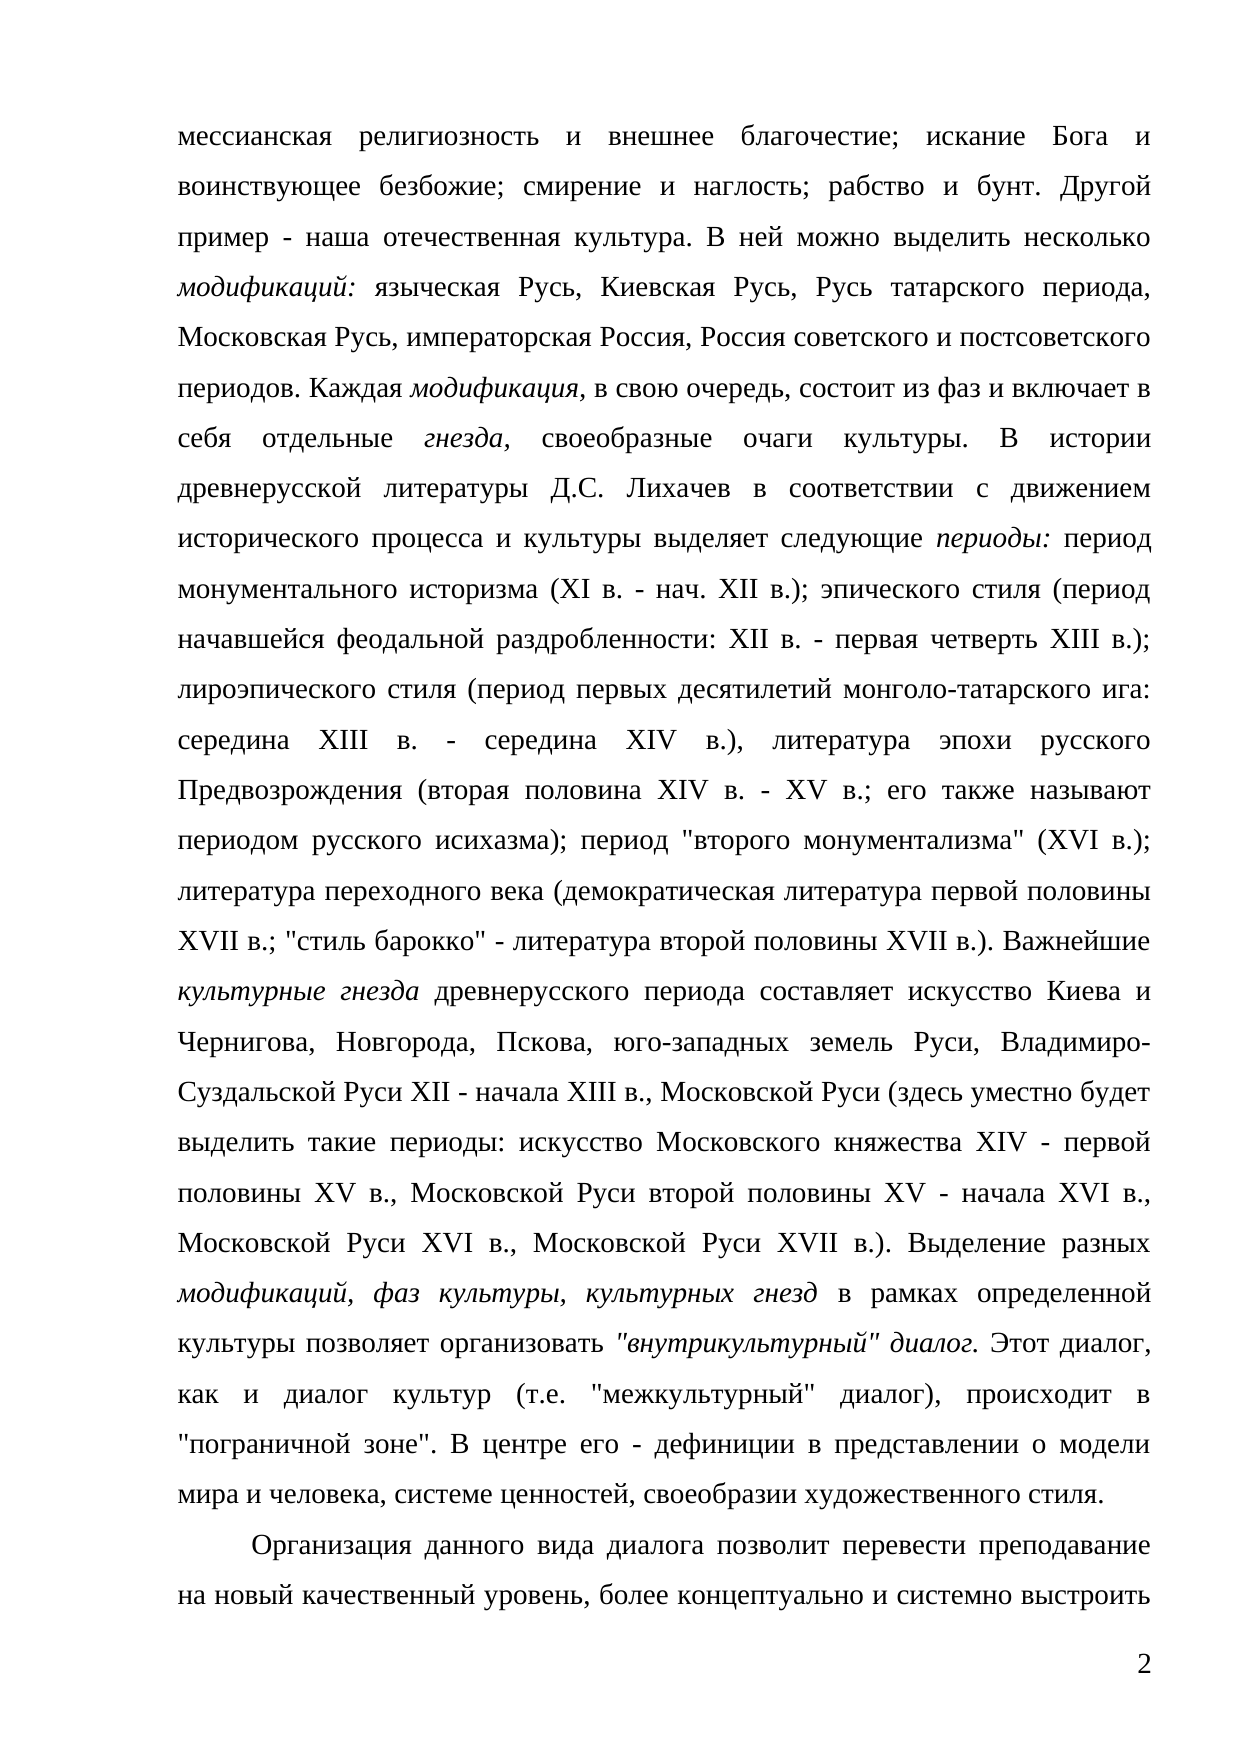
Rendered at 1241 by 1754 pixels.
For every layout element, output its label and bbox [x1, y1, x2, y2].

text [177, 118, 1152, 1510]
text [177, 1527, 1152, 1611]
